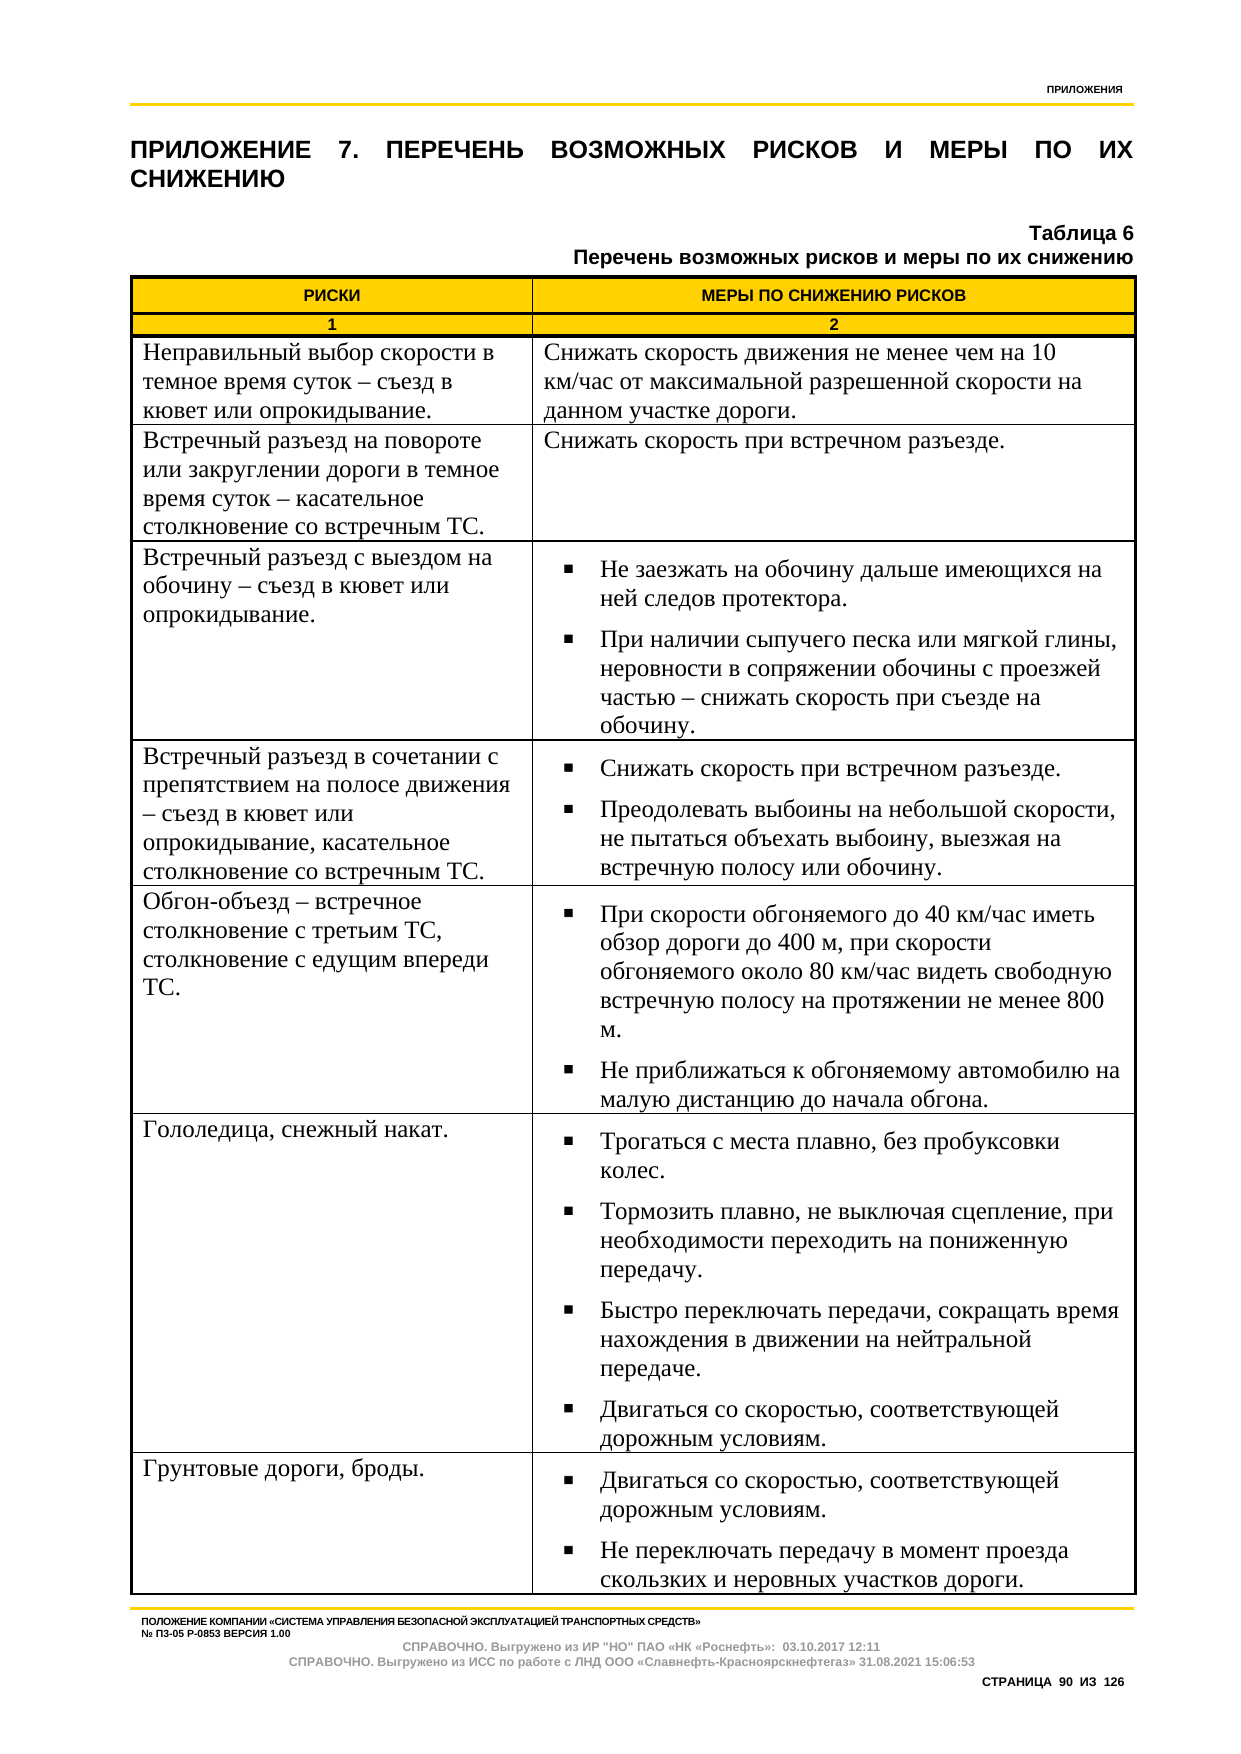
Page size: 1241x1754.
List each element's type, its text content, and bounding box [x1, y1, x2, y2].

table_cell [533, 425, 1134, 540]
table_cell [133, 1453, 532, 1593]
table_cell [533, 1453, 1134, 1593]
text Таблица 6 [130, 221, 1134, 245]
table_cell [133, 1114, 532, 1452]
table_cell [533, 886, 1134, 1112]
subtitle ПРИЛОЖЕНИЕ 7. ПЕРЕЧЕНЬ ВОЗМОЖНЫХ РИСКОВ И МЕРЫ ПО ИХ СНИЖЕНИЮ [130, 135, 1134, 192]
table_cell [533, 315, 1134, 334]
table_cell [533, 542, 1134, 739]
text Перечень возможных рисков и меры по их снижению [130, 245, 1134, 269]
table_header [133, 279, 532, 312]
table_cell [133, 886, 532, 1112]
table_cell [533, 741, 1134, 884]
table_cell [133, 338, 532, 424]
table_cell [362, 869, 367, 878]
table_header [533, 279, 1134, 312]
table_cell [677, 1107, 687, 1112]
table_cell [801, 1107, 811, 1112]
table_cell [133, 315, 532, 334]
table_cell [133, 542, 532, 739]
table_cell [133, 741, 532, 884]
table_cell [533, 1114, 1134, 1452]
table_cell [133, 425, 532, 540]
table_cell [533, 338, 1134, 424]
